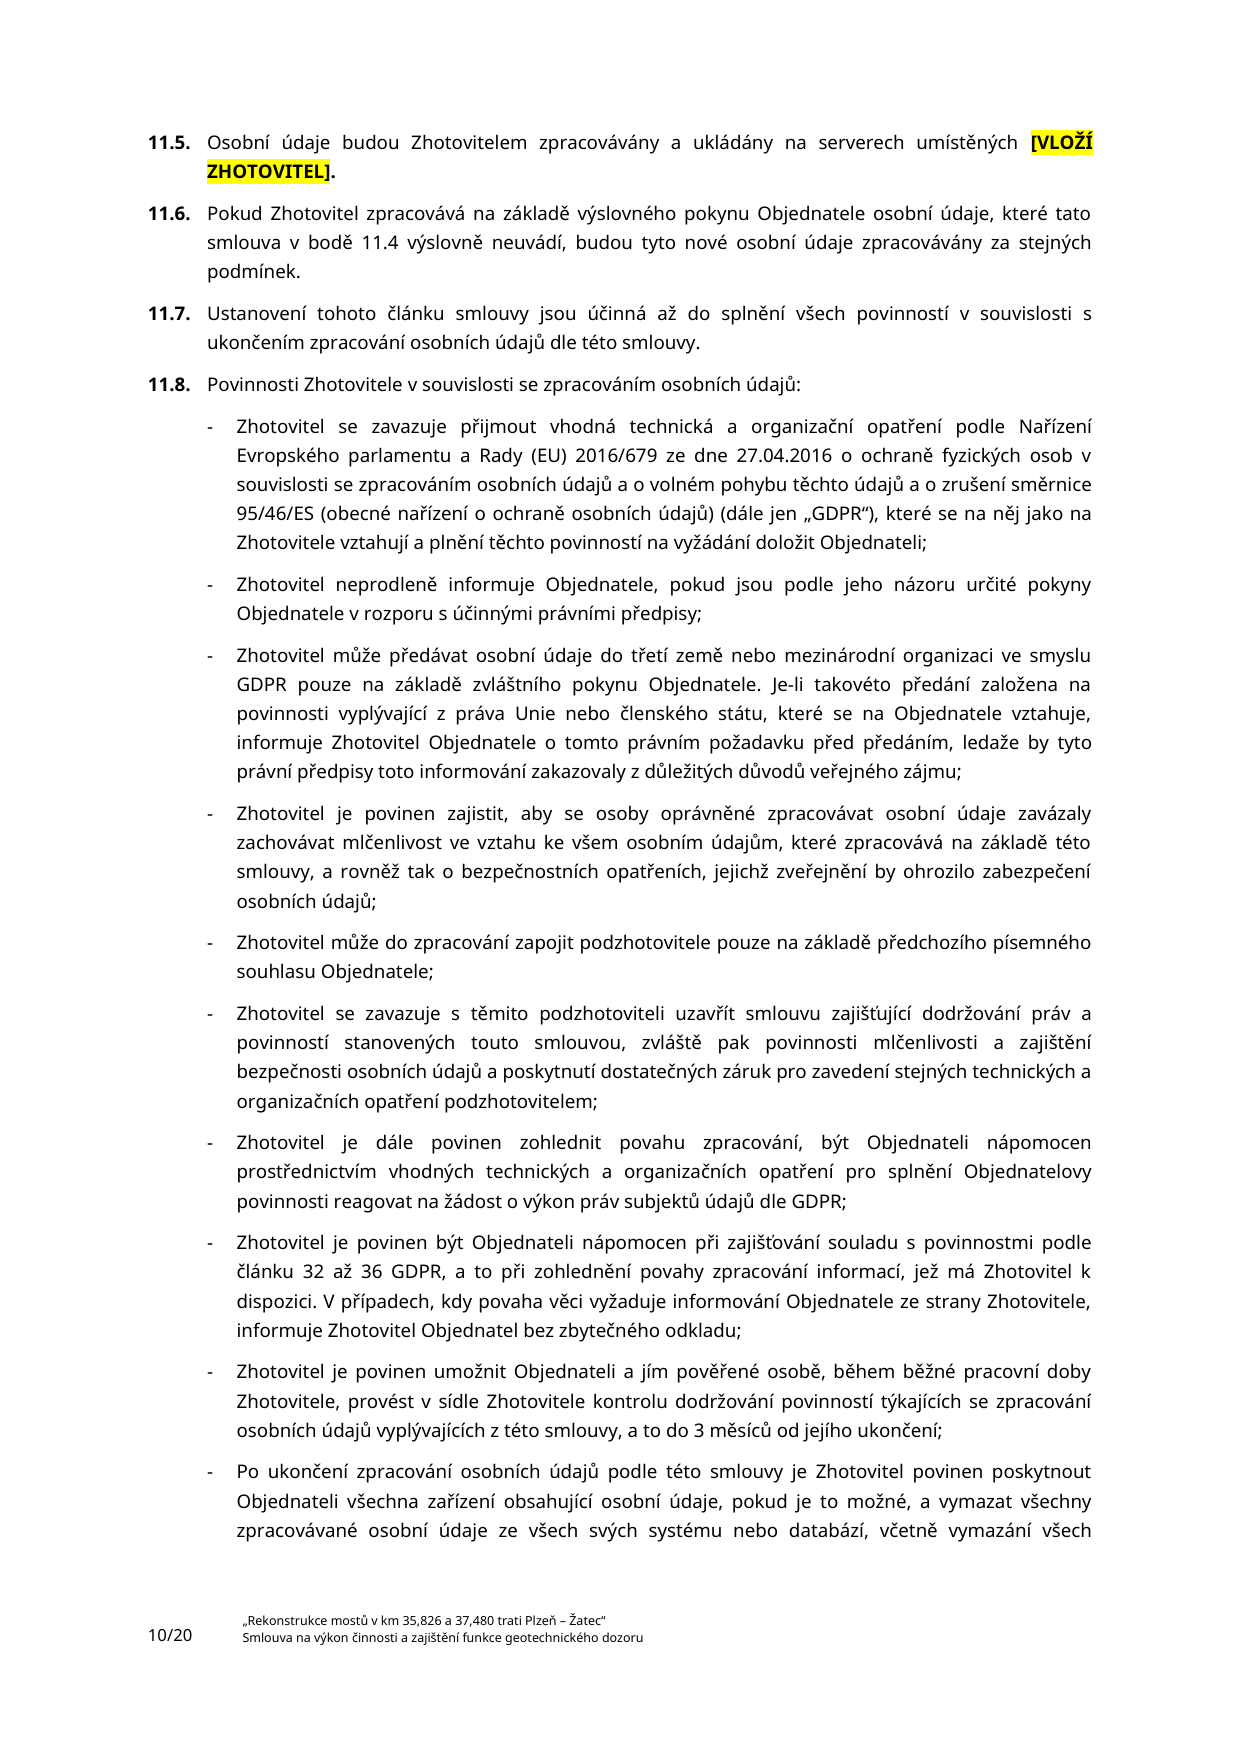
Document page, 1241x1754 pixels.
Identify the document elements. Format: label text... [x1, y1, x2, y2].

text - Zhotovitel se zavazuje přijmout vhodná technická a organizační opatření podle Nařízení Evropského parlamentu a Rady (EU) 2016/679 ze dne 27.04.2016 o ochraně fyzických osob v souvislosti se zpracováním osobních údajů a o volném pohybu těchto údajů a o zrušení směrnice 95/46/ES (obecné nařízení o ochraně osobních údajů) (dále jen „GDPR“), které se na něj jako na Zhotovitele vztahují a plnění těchto povinností na vyžádání doložit Objednateli; [207, 410, 1092, 556]
text - Zhotovitel je povinen umožnit Objednateli a jím pověřené osobě, během běžné pracovní doby Zhotovitele, provést v sídle Zhotovitele kontrolu dodržování povinností týkajících se zpracování osobních údajů vyplývajících z této smlouvy, a to do 3 měsíců od jejího ukončení; [207, 1356, 1092, 1443]
text - Zhotovitel se zavazuje s těmito podzhotoviteli uzavřít smlouvu zajišťující dodržování práv a povinností stanovených touto smlouvou, zvláště pak povinnosti mlčenlivosti a zajištění bezpečnosti osobních údajů a poskytnutí dostatečných záruk pro zavedení stejných technických a organizačních opatření podzhotovitelem; [207, 997, 1092, 1114]
text - Zhotovitel je povinen zajistit, aby se osoby oprávněné zpracovávat osobní údaje zavázaly zachovávat mlčenlivost ve vztahu ke všem osobním údajům, které zpracovává na základě této smlouvy, a rovněž tak o bezpečnostních opatřeních, jejichž zveřejnění by ohrozilo zabezpečení osobních údajů; [207, 797, 1092, 914]
text 11.6. Pokud Zhotovitel zpracovává na základě výslovného pokynu Objednatele osobní údaje, které tato smlouva v bodě 11.4 výslovně neuvádí, budou tyto nové osobní údaje zpracovávány za stejných podmínek. [148, 197, 1092, 285]
text 11.7. Ustanovení tohoto článku smlouvy jsou účinná až do splnění všech povinností v souvislosti s ukončením zpracování osobních údajů dle této smlouvy. [148, 297, 1092, 356]
text - Zhotovitel může do zpracování zapojit podzhotovitele pouze na základě předchozího písemného souhlasu Objednatele; [207, 926, 1092, 985]
text - Zhotovitel je povinen být Objednateli nápomocen při zajišťování souladu s povinnostmi podle článku 32 až 36 GDPR, a to při zohlednění povahy zpracování informací, jež má Zhotovitel k dispozici. V případech, kdy povaha věci vyžaduje informování Objednatele ze strany Zhotovitele, informuje Zhotovitel Objednatel bez zbytečného odkladu; [207, 1226, 1092, 1343]
text - Zhotovitel neprodleně informuje Objednatele, pokud jsou podle jeho názoru určité pokyny Objednatele v rozporu s účinnými právními předpisy; [207, 568, 1092, 626]
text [207, 1456, 1092, 1543]
text 11.5. Osobní údaje budou Zhotovitelem zpracovávány a ukládány na serverech umístěných [VLOŽÍ ZHOTOVITEL]. [148, 126, 1092, 185]
text - Zhotovitel může předávat osobní údaje do třetí země nebo mezinárodní organizaci ve smyslu GDPR pouze na základě zvláštního pokynu Objednatele. Je-li takovéto předání založena na povinnosti vyplývající z práva Unie nebo členského státu, které se na Objednatele vztahuje, informuje Zhotovitel Objednatele o tomto právním požadavku před předáním, ledaže by tyto právní předpisy toto informování zakazovaly z důležitých důvodů veřejného zájmu; [207, 639, 1092, 785]
text - Zhotovitel je dále povinen zohlednit povahu zpracování, být Objednateli nápomocen prostřednictvím vhodných technických a organizačních opatření pro splnění Objednatelovy povinnosti reagovat na žádost o výkon práv subjektů údajů dle GDPR; [207, 1126, 1092, 1214]
text 11.8. Povinnosti Zhotovitele v souvislosti se zpracováním osobních údajů: [148, 368, 1092, 397]
